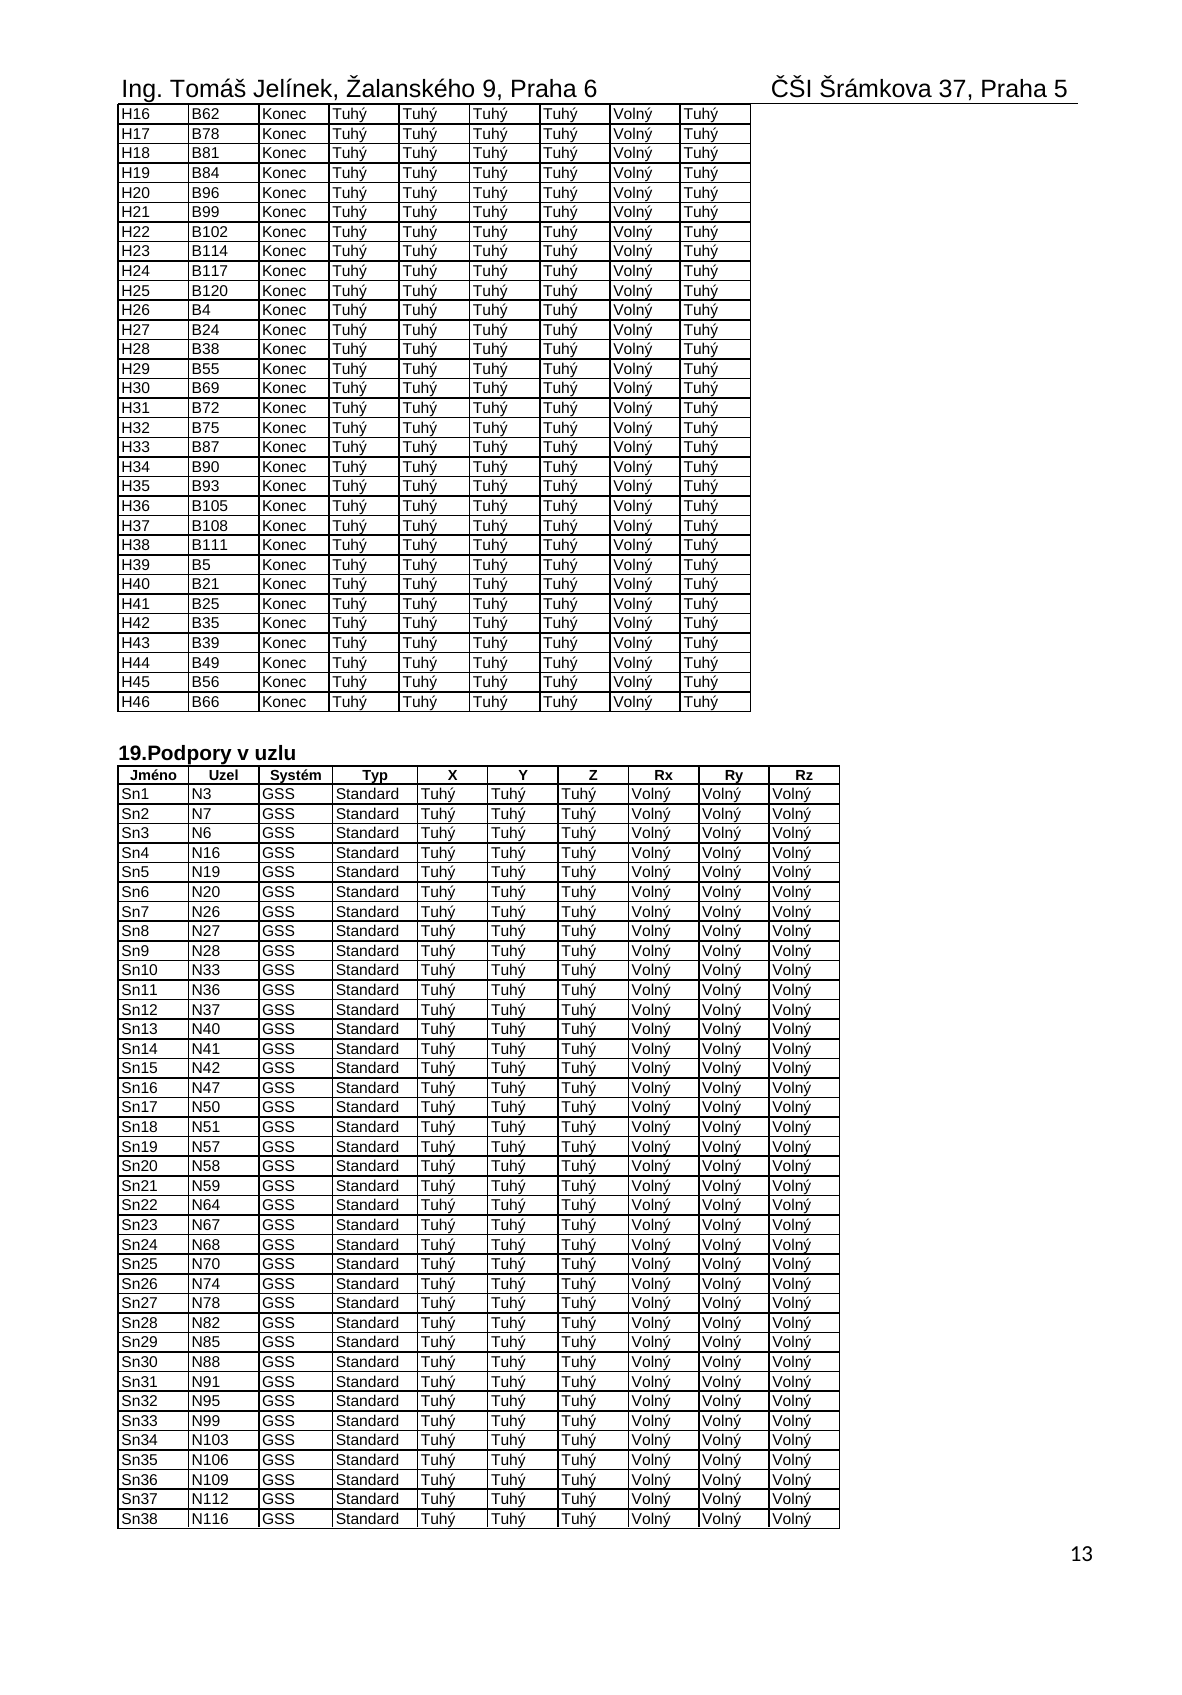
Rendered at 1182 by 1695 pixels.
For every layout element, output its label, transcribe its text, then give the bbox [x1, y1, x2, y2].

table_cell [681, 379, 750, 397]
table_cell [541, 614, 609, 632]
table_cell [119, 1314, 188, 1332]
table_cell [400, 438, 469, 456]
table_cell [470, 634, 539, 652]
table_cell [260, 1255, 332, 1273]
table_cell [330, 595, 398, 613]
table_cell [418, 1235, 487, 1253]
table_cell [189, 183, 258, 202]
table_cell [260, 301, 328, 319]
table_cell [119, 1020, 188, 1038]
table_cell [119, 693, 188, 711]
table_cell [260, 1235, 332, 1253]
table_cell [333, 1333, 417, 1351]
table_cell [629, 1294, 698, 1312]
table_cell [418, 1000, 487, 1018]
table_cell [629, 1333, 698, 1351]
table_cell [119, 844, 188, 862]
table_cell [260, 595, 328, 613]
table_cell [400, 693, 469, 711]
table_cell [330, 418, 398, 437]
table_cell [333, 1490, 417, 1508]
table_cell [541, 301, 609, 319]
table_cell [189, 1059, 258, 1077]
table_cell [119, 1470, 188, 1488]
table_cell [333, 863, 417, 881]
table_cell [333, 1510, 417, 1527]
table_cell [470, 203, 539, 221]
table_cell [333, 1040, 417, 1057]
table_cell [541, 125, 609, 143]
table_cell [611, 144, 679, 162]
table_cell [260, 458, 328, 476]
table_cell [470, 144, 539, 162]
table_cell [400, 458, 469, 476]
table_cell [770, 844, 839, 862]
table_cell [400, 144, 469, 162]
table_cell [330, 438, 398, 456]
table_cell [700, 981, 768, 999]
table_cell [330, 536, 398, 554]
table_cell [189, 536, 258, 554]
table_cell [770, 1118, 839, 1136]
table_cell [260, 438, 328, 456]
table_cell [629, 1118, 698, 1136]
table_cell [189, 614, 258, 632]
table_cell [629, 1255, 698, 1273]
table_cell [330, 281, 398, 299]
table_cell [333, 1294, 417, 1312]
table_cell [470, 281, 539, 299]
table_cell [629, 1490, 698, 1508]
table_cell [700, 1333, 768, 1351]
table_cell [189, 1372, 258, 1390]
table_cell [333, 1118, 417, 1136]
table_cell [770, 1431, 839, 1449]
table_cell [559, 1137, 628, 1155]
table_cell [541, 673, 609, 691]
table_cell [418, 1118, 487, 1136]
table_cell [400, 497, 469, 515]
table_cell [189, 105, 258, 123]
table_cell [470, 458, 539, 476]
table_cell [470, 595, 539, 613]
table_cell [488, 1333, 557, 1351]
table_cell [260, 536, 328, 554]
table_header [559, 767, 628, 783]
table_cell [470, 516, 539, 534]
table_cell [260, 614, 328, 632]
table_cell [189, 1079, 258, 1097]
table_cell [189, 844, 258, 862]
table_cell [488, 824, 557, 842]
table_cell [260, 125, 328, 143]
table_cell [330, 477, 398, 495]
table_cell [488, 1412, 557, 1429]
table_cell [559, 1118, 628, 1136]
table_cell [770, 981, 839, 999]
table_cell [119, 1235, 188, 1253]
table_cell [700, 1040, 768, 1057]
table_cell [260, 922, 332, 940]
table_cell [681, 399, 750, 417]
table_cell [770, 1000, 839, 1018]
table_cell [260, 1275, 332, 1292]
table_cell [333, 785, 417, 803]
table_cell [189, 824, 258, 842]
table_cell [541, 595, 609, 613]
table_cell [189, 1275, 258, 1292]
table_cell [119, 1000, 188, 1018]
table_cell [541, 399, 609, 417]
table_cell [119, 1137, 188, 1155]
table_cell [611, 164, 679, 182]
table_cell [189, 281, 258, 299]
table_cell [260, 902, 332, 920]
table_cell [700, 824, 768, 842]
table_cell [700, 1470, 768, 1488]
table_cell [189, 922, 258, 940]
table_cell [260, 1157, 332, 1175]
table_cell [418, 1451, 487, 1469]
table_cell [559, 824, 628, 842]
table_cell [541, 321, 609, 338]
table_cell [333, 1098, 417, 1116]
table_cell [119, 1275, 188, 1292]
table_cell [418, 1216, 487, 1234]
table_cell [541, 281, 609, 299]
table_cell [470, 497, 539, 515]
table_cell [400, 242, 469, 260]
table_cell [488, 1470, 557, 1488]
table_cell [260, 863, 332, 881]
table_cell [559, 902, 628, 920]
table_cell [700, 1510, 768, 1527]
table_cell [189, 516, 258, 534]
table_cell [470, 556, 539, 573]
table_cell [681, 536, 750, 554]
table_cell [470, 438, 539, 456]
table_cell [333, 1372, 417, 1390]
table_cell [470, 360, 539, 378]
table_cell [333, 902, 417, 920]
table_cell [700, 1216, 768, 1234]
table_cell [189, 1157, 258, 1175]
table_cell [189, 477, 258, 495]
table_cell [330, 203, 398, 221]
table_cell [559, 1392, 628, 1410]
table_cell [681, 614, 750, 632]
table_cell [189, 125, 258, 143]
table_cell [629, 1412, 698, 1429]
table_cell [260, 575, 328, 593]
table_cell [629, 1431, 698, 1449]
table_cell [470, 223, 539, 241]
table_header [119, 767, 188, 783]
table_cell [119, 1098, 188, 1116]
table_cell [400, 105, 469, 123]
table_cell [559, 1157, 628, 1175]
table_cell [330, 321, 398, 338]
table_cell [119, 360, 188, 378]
text 19.Podpory v uzlu [118, 741, 1093, 765]
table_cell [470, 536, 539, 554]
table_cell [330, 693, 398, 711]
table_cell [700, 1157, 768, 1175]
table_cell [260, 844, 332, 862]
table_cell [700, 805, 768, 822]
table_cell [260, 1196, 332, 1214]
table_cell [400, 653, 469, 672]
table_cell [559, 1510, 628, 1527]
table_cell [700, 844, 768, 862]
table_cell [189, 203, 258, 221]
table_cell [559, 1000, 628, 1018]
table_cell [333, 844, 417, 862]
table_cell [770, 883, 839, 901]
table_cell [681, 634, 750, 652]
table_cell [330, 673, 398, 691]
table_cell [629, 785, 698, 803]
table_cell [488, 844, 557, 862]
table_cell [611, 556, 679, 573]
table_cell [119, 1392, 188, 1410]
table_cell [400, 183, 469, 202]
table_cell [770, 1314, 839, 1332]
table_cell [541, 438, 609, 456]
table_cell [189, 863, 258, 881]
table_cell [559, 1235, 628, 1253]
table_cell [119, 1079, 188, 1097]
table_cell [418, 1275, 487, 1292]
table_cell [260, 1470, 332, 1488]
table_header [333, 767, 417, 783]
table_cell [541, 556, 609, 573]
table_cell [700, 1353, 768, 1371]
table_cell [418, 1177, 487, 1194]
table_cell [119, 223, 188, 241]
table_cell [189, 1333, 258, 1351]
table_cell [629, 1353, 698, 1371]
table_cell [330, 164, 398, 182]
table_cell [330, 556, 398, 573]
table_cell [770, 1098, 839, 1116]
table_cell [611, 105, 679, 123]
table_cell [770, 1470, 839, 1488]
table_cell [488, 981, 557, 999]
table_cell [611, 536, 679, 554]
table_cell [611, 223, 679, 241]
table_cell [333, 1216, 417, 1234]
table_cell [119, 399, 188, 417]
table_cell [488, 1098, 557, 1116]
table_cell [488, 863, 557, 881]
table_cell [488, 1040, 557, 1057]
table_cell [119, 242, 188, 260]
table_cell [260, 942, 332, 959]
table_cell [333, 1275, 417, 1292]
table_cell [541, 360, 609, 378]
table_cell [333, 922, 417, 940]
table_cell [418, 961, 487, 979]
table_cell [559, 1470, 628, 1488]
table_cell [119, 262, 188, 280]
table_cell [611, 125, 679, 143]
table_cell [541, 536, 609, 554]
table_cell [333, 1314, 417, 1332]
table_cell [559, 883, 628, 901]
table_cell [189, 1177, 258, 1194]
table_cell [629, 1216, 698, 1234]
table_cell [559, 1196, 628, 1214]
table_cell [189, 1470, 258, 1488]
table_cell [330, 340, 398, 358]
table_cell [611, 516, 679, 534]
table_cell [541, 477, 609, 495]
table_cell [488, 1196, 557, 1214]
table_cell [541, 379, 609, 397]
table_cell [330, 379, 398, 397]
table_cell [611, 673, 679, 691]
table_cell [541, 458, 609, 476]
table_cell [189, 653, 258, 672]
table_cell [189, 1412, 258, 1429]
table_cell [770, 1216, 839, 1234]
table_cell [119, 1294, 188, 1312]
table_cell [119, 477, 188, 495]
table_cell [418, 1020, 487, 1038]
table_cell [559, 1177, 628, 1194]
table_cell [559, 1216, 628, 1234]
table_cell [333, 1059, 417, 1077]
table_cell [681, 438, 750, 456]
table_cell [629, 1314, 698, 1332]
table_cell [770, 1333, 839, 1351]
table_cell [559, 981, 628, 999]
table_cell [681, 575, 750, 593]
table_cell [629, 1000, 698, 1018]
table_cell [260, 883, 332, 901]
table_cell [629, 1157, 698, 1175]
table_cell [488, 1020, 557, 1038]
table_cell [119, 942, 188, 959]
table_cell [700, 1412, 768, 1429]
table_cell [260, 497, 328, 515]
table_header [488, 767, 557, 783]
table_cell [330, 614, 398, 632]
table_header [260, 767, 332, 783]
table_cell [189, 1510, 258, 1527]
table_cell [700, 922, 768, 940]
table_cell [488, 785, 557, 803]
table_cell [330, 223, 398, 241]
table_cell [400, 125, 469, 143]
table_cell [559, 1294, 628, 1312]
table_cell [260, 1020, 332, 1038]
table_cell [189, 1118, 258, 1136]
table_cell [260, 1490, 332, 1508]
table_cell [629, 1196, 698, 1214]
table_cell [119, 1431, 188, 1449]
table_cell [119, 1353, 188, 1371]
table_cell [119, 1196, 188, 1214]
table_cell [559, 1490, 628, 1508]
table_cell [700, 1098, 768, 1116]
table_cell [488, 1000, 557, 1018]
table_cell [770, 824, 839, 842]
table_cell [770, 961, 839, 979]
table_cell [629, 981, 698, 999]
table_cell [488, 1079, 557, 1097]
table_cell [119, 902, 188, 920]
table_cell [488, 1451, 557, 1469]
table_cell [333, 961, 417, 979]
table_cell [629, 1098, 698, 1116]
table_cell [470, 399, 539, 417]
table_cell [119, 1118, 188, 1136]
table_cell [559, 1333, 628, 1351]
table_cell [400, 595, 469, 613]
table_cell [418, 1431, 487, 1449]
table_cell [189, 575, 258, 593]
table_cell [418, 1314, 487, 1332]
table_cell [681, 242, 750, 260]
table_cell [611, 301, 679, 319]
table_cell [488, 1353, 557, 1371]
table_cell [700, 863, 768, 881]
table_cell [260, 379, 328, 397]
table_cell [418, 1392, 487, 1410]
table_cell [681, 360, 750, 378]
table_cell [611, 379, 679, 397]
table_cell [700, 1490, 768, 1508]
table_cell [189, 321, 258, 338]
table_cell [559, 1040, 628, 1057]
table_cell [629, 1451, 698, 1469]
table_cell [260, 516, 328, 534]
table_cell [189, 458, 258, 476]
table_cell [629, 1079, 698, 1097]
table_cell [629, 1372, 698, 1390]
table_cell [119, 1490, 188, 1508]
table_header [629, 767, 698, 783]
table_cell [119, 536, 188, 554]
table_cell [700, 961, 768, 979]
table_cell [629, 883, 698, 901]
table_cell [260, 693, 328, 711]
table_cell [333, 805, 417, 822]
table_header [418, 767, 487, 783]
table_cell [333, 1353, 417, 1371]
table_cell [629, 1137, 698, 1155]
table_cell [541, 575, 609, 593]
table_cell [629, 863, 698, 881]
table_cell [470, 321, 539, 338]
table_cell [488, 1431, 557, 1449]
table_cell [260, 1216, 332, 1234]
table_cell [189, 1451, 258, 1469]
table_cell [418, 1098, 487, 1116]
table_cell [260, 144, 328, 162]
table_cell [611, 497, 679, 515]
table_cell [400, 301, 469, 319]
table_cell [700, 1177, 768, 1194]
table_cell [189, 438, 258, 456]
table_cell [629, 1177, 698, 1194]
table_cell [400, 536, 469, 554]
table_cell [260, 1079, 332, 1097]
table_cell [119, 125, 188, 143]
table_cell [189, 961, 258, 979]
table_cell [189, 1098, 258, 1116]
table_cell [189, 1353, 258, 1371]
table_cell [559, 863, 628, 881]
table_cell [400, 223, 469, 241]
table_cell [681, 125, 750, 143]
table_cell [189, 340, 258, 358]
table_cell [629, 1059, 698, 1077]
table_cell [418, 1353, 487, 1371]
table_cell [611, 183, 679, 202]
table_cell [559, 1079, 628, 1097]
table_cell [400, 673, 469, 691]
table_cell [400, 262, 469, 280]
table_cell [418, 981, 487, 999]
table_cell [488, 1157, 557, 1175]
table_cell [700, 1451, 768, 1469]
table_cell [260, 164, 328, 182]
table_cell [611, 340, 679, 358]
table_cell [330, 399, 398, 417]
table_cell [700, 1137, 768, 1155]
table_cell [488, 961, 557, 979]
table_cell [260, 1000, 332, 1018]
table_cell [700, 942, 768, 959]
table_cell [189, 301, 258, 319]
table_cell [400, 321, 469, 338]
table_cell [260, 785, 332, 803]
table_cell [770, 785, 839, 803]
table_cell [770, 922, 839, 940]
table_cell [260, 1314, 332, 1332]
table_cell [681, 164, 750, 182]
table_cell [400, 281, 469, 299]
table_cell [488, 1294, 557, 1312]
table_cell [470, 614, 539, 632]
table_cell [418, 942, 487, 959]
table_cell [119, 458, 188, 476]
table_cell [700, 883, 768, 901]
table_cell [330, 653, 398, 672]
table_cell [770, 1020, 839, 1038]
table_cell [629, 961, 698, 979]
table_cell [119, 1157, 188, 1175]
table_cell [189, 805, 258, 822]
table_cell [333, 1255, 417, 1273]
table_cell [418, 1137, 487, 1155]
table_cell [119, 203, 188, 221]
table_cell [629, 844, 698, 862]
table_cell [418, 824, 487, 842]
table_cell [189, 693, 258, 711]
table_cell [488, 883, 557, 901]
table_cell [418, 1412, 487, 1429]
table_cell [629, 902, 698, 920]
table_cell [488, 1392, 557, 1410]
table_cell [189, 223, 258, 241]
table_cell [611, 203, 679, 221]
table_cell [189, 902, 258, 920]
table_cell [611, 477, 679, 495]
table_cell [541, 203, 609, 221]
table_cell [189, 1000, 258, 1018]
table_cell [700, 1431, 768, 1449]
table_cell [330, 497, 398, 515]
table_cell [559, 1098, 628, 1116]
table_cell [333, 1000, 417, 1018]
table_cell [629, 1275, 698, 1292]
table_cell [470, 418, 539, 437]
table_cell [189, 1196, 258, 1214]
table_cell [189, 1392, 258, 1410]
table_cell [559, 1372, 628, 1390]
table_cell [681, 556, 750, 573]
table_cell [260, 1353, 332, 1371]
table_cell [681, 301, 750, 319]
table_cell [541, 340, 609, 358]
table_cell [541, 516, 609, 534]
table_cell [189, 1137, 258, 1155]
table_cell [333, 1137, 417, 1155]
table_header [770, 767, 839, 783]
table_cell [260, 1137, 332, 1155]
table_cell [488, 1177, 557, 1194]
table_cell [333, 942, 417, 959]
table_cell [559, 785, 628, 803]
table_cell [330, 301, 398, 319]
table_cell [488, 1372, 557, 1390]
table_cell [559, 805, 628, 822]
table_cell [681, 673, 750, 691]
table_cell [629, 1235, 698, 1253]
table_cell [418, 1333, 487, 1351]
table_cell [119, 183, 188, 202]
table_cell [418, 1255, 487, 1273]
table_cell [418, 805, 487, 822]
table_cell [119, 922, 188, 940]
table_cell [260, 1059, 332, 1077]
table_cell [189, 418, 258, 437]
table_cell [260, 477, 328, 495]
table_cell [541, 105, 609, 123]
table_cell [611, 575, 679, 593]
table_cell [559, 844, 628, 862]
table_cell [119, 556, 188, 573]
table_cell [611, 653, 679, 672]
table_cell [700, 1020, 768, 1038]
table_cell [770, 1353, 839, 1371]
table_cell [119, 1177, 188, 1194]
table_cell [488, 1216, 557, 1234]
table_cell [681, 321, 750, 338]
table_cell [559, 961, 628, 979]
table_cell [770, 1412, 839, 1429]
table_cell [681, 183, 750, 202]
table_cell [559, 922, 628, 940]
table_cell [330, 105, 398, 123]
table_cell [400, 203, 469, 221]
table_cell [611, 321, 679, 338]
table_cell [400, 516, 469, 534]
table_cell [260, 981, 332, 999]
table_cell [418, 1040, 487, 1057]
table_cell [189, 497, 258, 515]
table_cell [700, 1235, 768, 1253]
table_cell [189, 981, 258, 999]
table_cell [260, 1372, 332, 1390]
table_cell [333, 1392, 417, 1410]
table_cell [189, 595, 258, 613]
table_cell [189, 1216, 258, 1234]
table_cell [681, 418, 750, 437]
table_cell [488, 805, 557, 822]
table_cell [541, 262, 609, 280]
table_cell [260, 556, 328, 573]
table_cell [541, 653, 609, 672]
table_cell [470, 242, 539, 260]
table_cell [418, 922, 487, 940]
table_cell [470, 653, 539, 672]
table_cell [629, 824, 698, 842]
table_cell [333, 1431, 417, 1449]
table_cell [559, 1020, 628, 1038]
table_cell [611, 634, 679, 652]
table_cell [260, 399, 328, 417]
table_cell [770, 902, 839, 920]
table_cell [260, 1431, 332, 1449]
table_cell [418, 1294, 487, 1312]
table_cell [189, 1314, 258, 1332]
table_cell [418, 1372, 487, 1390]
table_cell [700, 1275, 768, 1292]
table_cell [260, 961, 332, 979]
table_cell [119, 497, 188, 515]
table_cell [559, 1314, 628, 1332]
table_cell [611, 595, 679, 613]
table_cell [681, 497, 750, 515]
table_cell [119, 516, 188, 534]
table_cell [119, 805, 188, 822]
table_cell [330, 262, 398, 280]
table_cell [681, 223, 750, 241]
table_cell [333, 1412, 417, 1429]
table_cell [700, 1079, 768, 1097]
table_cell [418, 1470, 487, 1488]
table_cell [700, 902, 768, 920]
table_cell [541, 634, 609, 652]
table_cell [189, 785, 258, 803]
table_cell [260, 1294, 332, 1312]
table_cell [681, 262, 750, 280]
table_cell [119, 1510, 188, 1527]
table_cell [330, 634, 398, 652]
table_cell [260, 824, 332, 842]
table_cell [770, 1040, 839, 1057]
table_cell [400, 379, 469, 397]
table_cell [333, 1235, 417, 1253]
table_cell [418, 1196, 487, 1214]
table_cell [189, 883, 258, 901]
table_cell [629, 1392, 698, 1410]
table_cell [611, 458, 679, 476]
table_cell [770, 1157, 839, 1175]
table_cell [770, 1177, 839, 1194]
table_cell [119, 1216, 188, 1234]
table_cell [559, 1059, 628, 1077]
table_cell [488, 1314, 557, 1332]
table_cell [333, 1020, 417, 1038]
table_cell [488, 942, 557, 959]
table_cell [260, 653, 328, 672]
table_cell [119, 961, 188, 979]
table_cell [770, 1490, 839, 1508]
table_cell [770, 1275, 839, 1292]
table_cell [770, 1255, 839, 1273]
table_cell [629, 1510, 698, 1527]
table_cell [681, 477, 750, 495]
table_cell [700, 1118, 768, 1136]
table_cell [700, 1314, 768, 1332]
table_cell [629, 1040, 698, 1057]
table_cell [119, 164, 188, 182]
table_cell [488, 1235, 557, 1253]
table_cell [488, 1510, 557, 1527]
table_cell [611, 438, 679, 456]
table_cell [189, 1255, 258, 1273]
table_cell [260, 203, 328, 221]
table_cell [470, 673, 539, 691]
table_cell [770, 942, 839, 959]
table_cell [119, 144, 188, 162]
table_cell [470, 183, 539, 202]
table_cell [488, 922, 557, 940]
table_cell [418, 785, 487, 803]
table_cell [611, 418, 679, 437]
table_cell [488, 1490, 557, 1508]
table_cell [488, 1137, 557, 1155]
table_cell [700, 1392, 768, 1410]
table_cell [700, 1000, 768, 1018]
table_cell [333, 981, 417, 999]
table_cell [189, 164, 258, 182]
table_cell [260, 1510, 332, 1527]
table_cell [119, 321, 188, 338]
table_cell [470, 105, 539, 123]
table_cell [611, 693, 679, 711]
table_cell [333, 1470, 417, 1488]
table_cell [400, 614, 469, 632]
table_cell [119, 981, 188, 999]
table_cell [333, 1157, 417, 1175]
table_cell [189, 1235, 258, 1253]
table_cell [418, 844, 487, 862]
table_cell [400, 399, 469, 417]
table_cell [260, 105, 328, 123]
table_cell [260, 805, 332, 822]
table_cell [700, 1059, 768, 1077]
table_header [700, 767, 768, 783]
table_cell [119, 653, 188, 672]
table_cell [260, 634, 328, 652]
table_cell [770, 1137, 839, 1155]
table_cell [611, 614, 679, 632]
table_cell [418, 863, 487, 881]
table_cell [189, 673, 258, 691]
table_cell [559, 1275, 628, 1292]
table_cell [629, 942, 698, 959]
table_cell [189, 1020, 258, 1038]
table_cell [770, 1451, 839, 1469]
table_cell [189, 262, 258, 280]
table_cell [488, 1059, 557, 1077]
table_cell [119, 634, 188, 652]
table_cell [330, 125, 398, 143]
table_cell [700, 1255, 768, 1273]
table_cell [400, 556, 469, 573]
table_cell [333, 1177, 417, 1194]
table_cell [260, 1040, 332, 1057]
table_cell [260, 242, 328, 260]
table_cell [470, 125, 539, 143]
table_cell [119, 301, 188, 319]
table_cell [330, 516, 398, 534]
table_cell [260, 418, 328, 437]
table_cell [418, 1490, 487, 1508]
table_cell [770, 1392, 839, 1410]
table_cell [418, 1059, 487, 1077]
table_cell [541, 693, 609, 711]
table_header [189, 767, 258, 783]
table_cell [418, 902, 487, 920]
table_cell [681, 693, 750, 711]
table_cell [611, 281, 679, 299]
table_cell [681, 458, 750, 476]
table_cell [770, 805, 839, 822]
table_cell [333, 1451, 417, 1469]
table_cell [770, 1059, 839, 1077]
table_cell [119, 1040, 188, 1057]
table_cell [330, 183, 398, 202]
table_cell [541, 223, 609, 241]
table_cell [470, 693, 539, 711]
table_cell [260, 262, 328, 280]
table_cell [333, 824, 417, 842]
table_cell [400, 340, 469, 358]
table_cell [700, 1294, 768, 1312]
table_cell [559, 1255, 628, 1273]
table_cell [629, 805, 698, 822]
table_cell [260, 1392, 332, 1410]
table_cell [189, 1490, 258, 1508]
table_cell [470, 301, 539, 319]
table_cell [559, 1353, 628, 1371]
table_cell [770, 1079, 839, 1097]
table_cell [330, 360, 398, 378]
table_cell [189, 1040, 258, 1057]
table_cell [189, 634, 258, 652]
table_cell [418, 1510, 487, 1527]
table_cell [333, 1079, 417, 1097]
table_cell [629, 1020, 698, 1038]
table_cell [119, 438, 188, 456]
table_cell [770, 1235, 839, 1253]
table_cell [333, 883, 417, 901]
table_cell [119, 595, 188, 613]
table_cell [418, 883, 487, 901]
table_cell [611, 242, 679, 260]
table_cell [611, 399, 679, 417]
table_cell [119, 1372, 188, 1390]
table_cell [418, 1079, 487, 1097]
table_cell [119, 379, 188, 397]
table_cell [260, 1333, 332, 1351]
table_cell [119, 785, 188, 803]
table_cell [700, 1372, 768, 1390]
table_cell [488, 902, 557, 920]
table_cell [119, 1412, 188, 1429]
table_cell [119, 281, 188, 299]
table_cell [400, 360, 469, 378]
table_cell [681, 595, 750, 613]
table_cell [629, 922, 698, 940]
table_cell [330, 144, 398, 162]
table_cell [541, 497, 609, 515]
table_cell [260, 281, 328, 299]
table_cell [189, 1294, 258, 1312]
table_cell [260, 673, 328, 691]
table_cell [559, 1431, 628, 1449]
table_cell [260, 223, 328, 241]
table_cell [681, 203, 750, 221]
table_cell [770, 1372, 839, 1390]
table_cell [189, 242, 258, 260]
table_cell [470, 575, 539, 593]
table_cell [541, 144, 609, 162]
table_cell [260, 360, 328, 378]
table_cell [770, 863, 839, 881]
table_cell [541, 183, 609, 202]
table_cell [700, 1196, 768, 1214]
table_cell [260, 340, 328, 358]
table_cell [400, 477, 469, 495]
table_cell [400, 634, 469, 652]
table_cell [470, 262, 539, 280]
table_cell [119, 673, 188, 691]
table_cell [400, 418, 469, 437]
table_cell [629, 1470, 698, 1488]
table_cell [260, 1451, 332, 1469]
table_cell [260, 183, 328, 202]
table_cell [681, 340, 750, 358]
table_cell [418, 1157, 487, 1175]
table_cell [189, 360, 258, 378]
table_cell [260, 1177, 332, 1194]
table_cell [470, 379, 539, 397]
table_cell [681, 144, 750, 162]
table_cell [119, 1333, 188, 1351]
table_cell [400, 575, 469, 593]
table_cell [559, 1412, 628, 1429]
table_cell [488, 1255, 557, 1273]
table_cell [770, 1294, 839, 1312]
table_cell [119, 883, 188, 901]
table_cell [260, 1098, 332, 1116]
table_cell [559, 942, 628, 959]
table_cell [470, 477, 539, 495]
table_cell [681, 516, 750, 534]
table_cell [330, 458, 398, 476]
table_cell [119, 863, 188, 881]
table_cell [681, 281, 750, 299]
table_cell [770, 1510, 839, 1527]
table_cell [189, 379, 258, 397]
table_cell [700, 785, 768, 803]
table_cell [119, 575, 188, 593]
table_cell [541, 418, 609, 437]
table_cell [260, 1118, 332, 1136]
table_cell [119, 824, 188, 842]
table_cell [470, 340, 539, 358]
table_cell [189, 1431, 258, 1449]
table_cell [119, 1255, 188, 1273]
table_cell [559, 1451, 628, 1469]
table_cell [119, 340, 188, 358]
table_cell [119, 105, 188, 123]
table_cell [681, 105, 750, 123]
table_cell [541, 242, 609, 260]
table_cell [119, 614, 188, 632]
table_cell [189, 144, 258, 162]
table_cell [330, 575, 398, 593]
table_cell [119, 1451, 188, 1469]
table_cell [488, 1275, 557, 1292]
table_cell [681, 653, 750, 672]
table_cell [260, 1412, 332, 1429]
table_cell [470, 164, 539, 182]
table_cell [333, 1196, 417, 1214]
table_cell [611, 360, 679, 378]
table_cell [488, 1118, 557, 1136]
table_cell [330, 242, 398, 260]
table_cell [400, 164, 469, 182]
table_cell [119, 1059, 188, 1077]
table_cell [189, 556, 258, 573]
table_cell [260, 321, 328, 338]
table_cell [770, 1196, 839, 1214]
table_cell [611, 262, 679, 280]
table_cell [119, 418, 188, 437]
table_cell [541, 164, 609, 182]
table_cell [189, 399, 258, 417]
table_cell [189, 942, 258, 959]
